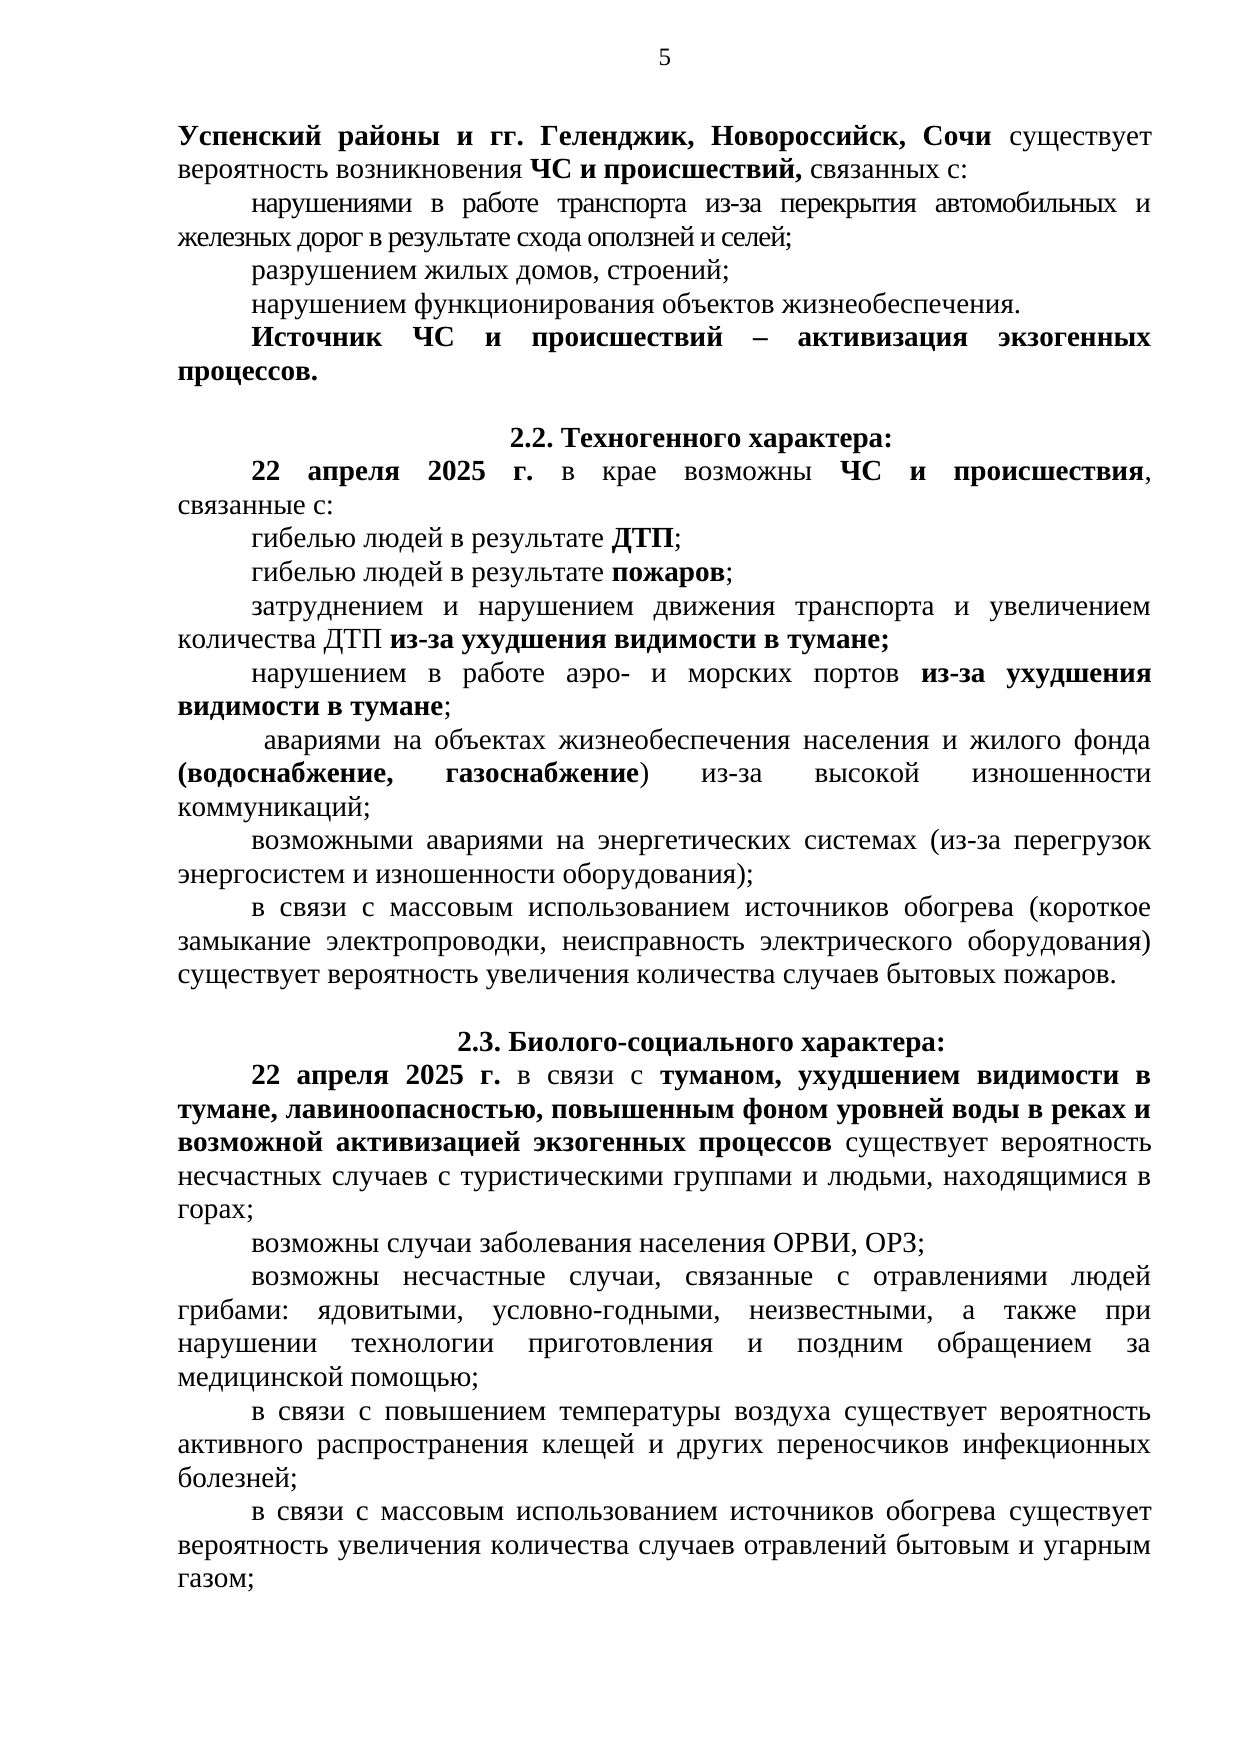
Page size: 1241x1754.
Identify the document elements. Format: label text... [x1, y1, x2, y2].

text в связи с массовым использованием источников обогрева существует вероятность увеличения количества случаев отравлений бытовым и угарным газом; [177, 1493, 1152, 1594]
text 22 апреля 2025 г. в крае возможны ЧС и происшествия, связанные с: [177, 453, 1152, 521]
text затруднением и нарушением движения транспорта и увеличением количества ДТП из-за ухудшения видимости в тумане; [177, 588, 1152, 655]
text возможными авариями на энергетических системах (из-за перегрузок энергосистем и изношенности оборудования); [177, 822, 1152, 889]
text в связи с повышением температуры воздуха существует вероятность активного распространения клещей и других переносчиков инфекционных болезней; [177, 1393, 1152, 1493]
text Источник ЧС и происшествий – активизация экзогенных процессов. [177, 319, 1152, 386]
text разрушением жилых домов, строений; [177, 252, 1152, 286]
text в связи с массовым использованием источников обогрева (короткое замыкание электропроводки, неисправность электрического оборудования) существует вероятность увеличения количества случаев бытовых пожаров. [177, 889, 1152, 990]
text 2.2. Техногенного характера: [177, 420, 1152, 453]
text 22 апреля 2025 г. в связи с туманом, ухудшением видимости в тумане, лавиноопасностью, повышенным фоном уровней воды в реках и возможной активизацией экзогенных процессов существует вероятность несчастных случаев с туристическими группами и людьми, находящимися в горах; [177, 1057, 1152, 1225]
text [177, 118, 1152, 185]
text возможны случаи заболевания населения ОРВИ, ОРЗ; [177, 1225, 1152, 1258]
text авариями на объектах жизнеобеспечения населения и жилого фонда (водоснабжение, газоснабжение) из-за высокой изношенности коммуникаций; [177, 722, 1152, 822]
text гибелью людей в результате пожаров; [177, 554, 1152, 588]
text нарушением функционирования объектов жизнеобеспечения. [177, 286, 1152, 319]
text нарушениями в работе транспорта из-за перекрытия автомобильных и железных дорог в результате схода оползней и селей; [177, 185, 1152, 252]
text гибелью людей в результате ДТП; [177, 521, 1152, 554]
text 2.3. Биолого-социального характера: [177, 1024, 1152, 1057]
text нарушением в работе аэро- и морских портов из-за ухудшения видимости в тумане; [177, 655, 1152, 722]
text возможны несчастные случаи, связанные с отравлениями людей грибами: ядовитыми, условно-годными, неизвестными, а также при нарушении технологии приготовления и поздним обращением за медицинской помощью; [177, 1258, 1152, 1393]
